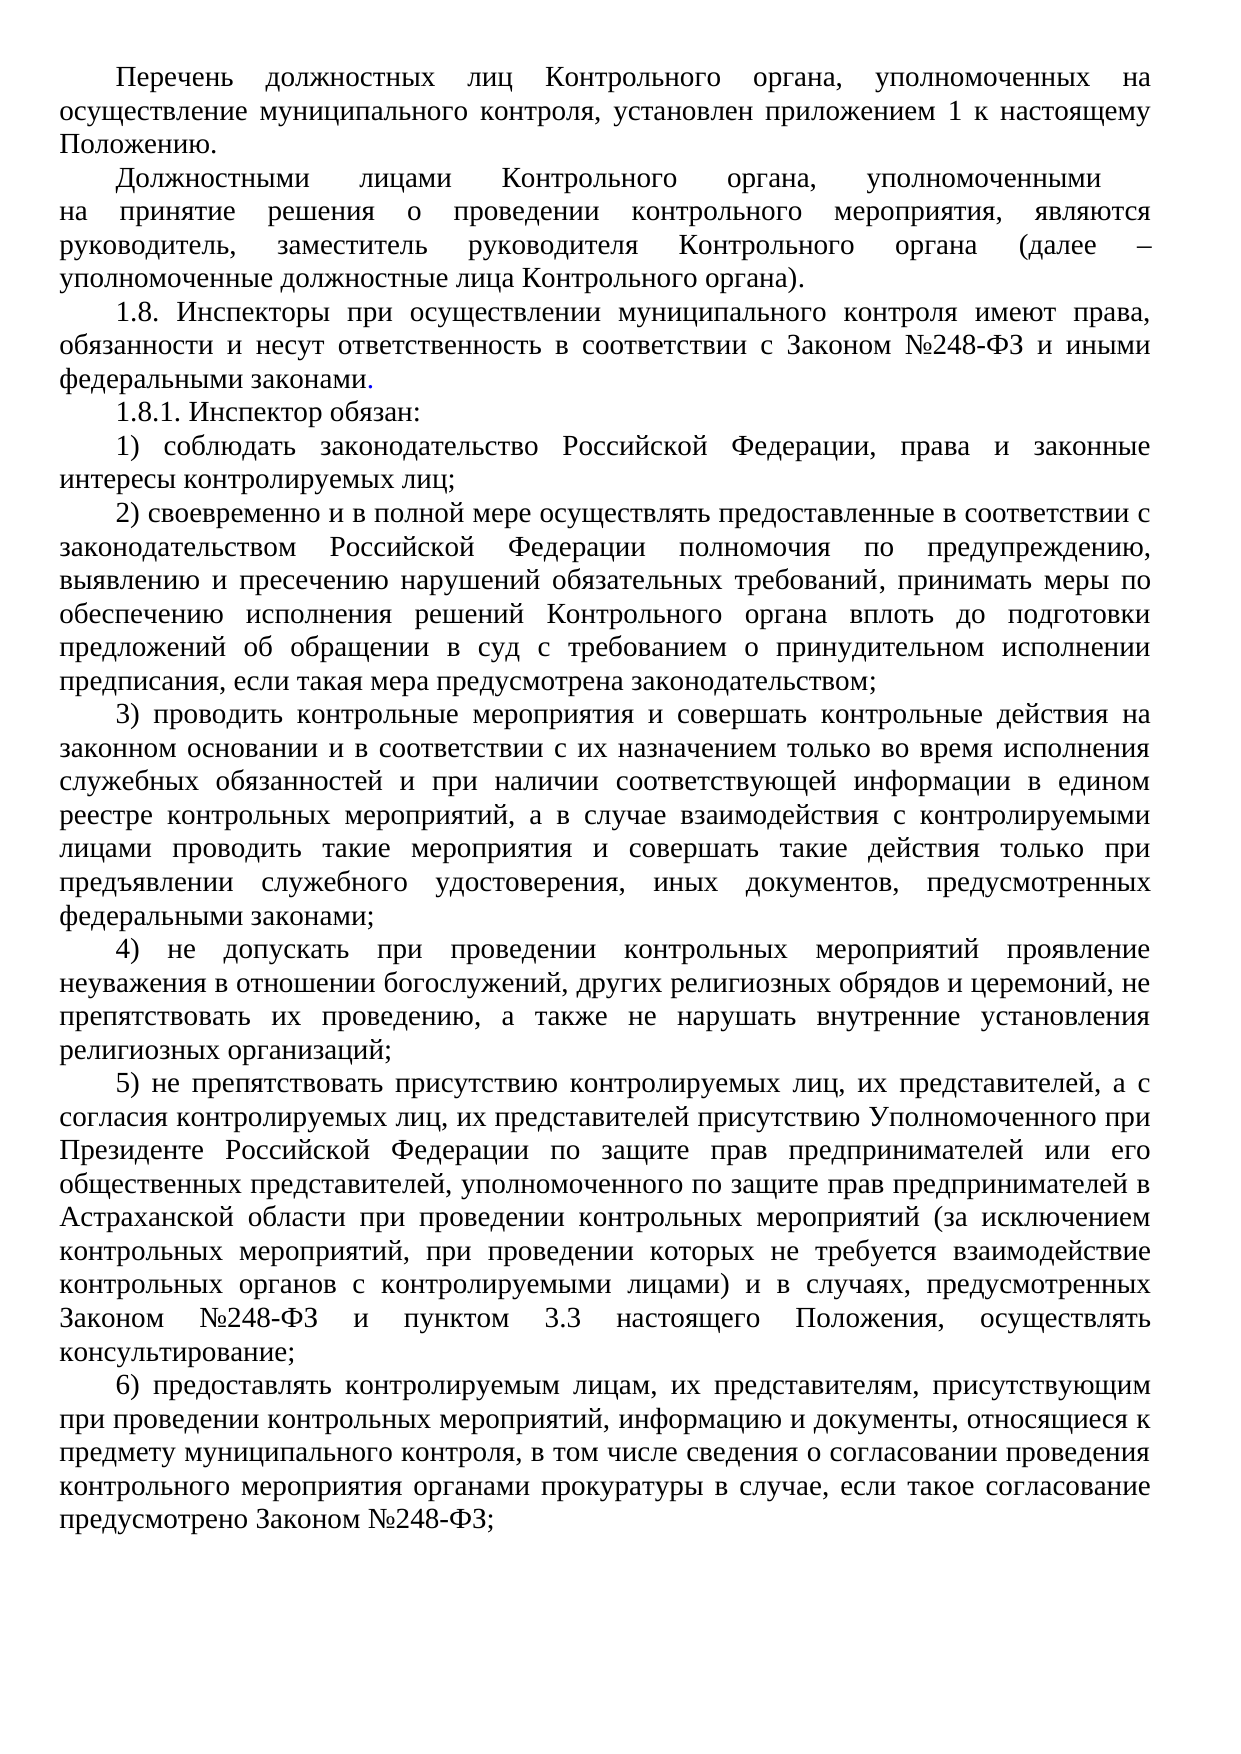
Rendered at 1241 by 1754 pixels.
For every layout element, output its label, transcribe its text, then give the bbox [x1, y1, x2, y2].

text Перечень должностных лиц Контрольного органа, уполномоченных на осуществление муниципального контроля, установлен приложением 1 к настоящему Положению. [59, 59, 1152, 160]
list 1.8.1. Инспектор обязан: [59, 394, 1152, 428]
text 2) своевременно и в полной мере осуществлять предоставленные в соответствии с законодательством Российской Федерации полномочия по предупреждению, выявлению и пресечению нарушений обязательных требований, принимать меры по обеспечению исполнения решений Контрольного органа вплоть до подготовки предложений об обращении в суд с требованием о принудительном исполнении предписания, если такая мера предусмотрена законодательством; [59, 495, 1152, 696]
list 3) проводить контрольные мероприятия и совершать контрольные действия на законном основании и в соответствии с их назначением только во время исполнения служебных обязанностей и при наличии соответствующей информации в едином реестре контрольных мероприятий, а в случае взаимодействия с контролируемыми лицами проводить такие мероприятия и совершать такие действия только при предъявлении служебного удостоверения, иных документов, предусмотренных федеральными законами; [59, 696, 1152, 931]
list 1) соблюдать законодательство Российской Федерации, права и законные интересы контролируемых лиц; [59, 428, 1152, 495]
list 4) не допускать при проведении контрольных мероприятий проявление неуважения в отношении богослужений, других религиозных обрядов и церемоний, не препятствовать их проведению, а также не нарушать внутренние установления религиозных организаций; [59, 931, 1152, 1065]
list 5) не препятствовать присутствию контролируемых лиц, их представителей, а с согласия контролируемых лиц, их представителей присутствию Уполномоченного при Президенте Российской Федерации по защите прав предпринимателей или его общественных представителей, уполномоченного по защите прав предпринимателей в Астраханской области при проведении контрольных мероприятий (за исключением контрольных мероприятий, при проведении которых не требуется взаимодействие контрольных органов с контролируемыми лицами) и в случаях, предусмотренных Законом №248-ФЗ и пунктом 3.3 настоящего Положения, осуществлять консультирование; [59, 1065, 1152, 1367]
text Должностными лицами Контрольного органа, уполномоченными на принятие решения о проведении контрольного мероприятия, являются руководитель, заместитель руководителя Контрольного органа (далее – уполномоченные должностные лица Контрольного органа). [59, 160, 1152, 294]
list 6) предоставлять контролируемым лицам, их представителям, присутствующим при проведении контрольных мероприятий, информацию и документы, относящиеся к предмету муниципального контроля, в том числе сведения о согласовании проведения контрольного мероприятия органами прокуратуры в случае, если такое согласование предусмотрено Законом №248-ФЗ; [59, 1367, 1152, 1535]
list 1.8. Инспекторы при осуществлении муниципального контроля имеют права, обязанности и несут ответственность в соответствии с Законом №248-ФЗ и иными федеральными законами. [59, 294, 1152, 394]
